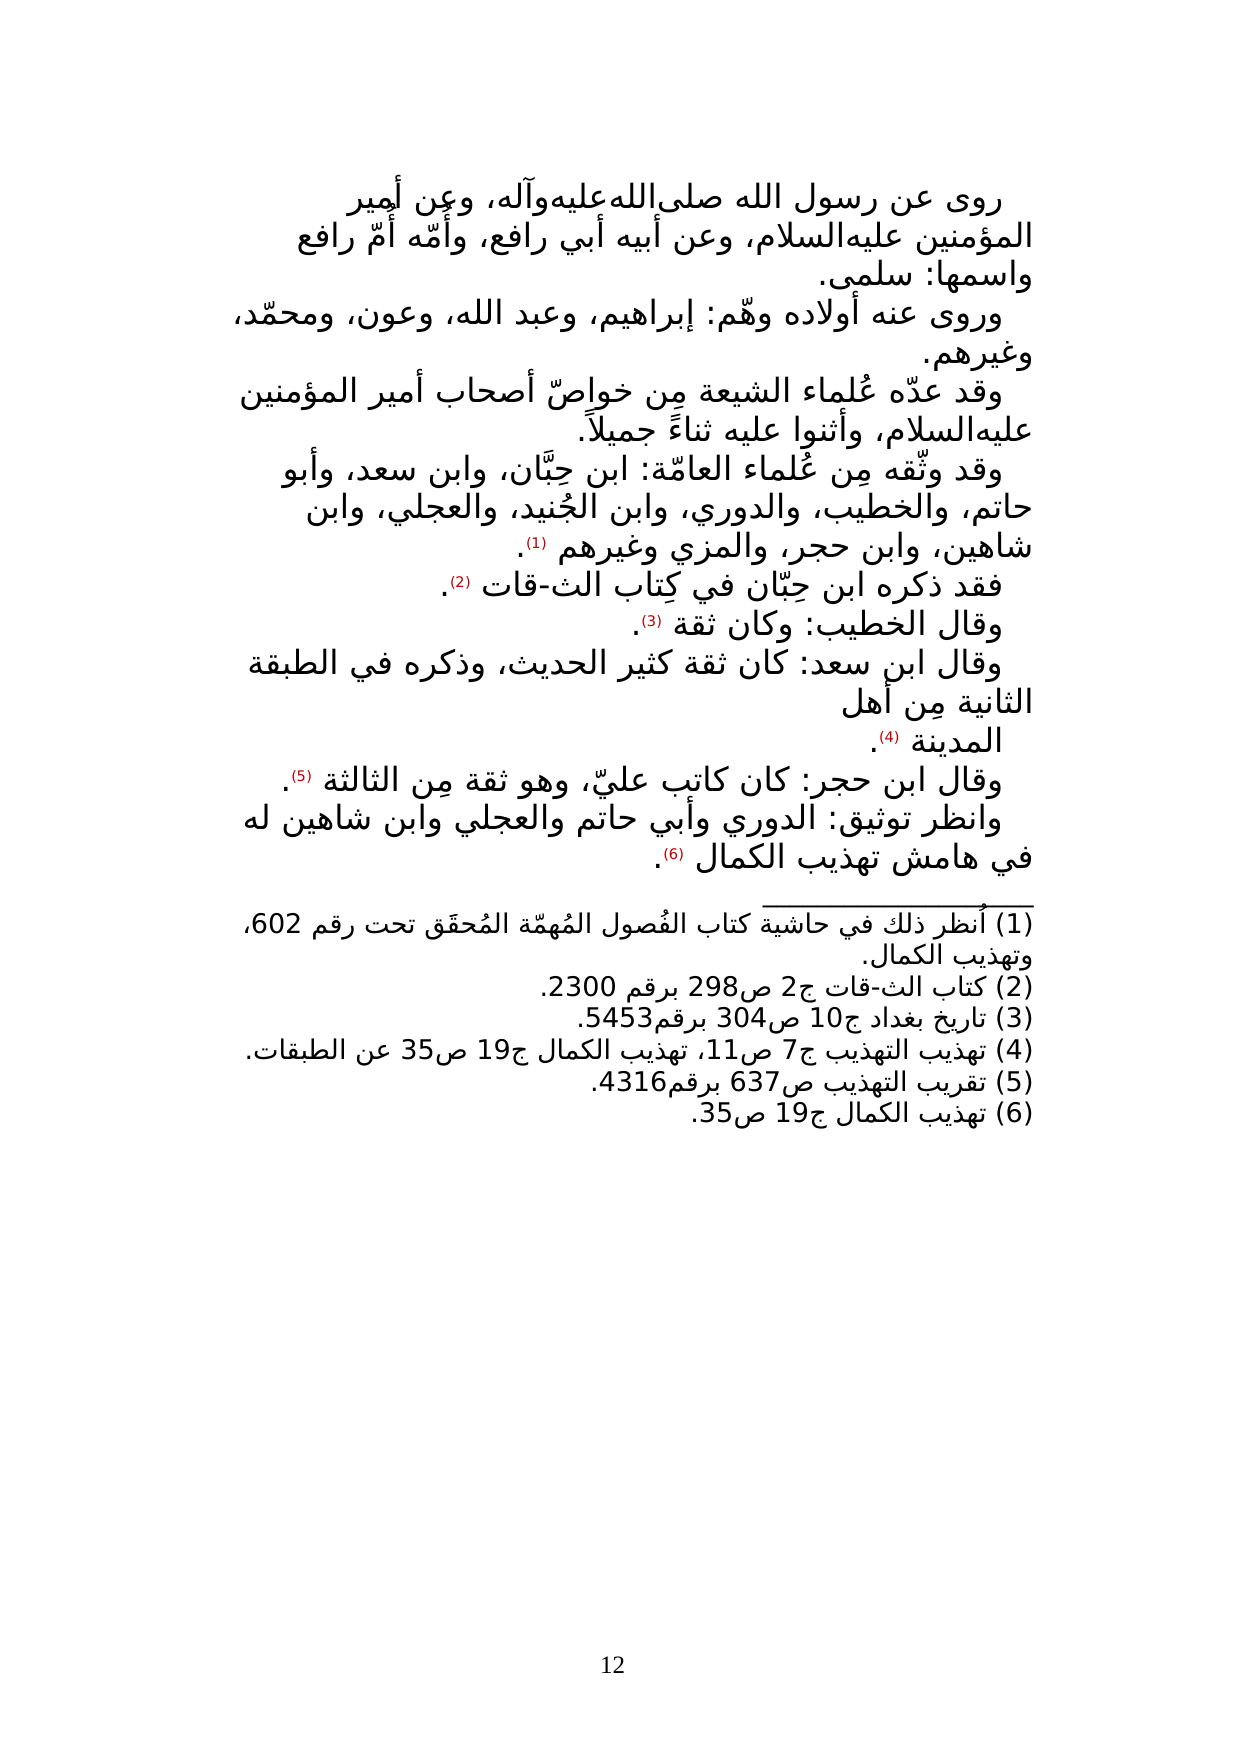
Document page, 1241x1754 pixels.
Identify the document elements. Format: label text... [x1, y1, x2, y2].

text (5) تقريب التهذيب ص637 برقم4316. [222, 1066, 1033, 1097]
text ____________________ [222, 877, 1033, 908]
text (1) اُنظر ذلك في حاشية كتاب الفُصول المُهمّة المُحقََق تحت رقم 602، وتهذيب الكمال. [222, 908, 1033, 971]
text وقد وثّقه مِن عُلماء العامّة: ابن حِبَّان، وابن سعد، وأبو حاتم، والخطيب، والدوري، وابن الجُنيد، والعجلي، وابن شاهين، وابن حجر، والمزي وغيرهم (1). [222, 449, 1033, 566]
text وانظر توثيق: الدوري وأبي حاتم والعجلي وابن شاهين له في هامش تهذيب الكمال (6). [222, 799, 1033, 877]
text وقال ابن سعد: كان ثقة كثير الحديث، وذكره في الطبقة الثانية مِن أهل [222, 643, 1033, 721]
text روى عن رسول الله صلى‌الله‌عليه‌وآله، وعن أمير المؤمنين عليه‌السلام، وعن أبيه أبي رافع، وأُمّه أُمّ رافع واسمها: سلمى. [222, 177, 1033, 294]
text (3) تاريخ بغداد ج10 ص304 برقم5453. [222, 1003, 1033, 1034]
text (6) تهذيب الكمال ج19 ص35. [222, 1097, 1033, 1129]
text وقال ابن حجر: كان كاتب عليّ، وهو ثقة مِن الثالثة (5). [222, 760, 1033, 799]
text وقال الخطيب: وكان ثقة (3). [222, 604, 1033, 643]
text وقد عدّه عُلماء الشيعة مِن خواصّ أصحاب أمير المؤمنين عليه‌السلام، وأثنوا عليه ثناءً جميلاً. [222, 371, 1033, 449]
text فقد ذكره ابن حِبّان في كِتاب الث-قات (2). [222, 566, 1033, 604]
text المدينة (4). [222, 721, 1033, 760]
text (4) تهذيب التهذيب ج7 ص11، تهذيب الكمال ج19 ص35 عن الطبقات. [222, 1034, 1033, 1066]
text وروى عنه أولاده وهّم: إبراهيم، وعبد الله، وعون، ومحمّد، وغيرهم. [222, 294, 1033, 371]
text (2) كتاب الث-قات ج2 ص298 برقم 2300. [222, 971, 1033, 1003]
